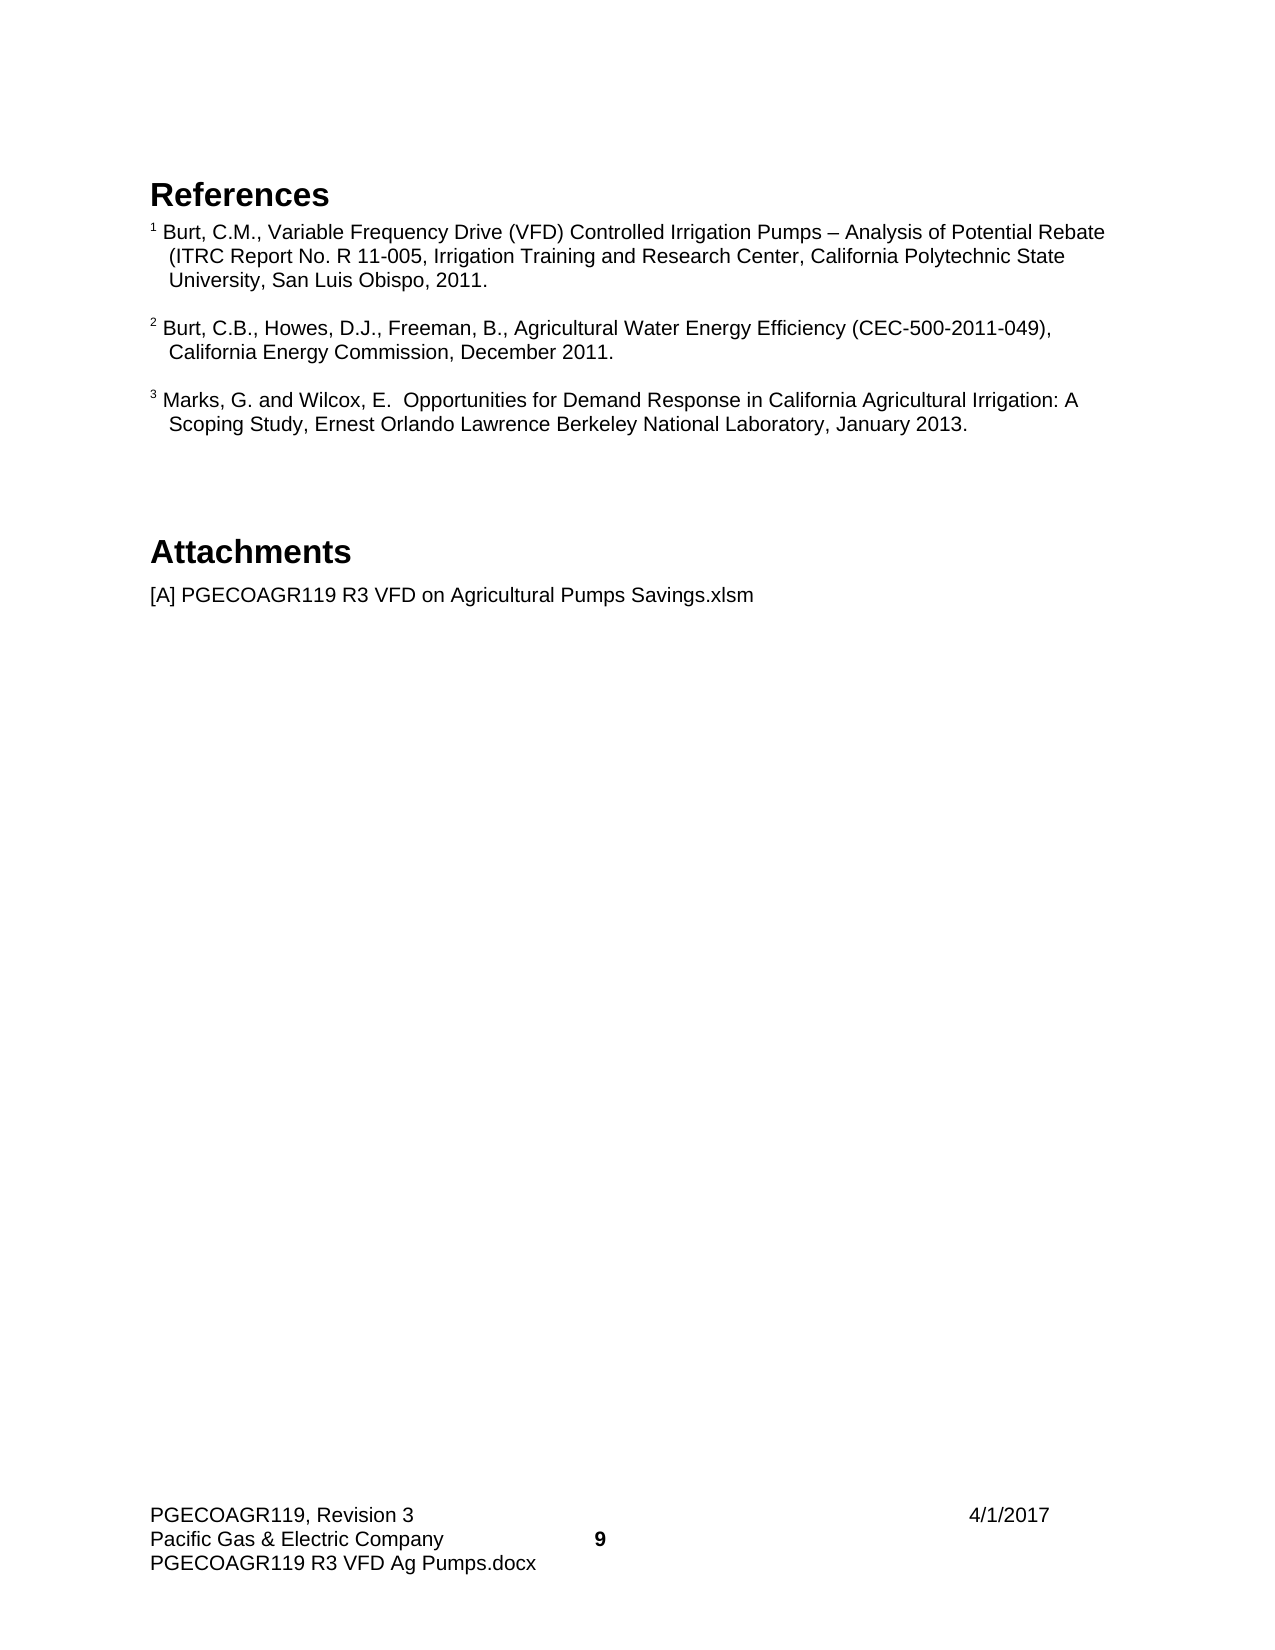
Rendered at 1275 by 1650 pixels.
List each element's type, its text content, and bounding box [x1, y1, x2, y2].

text 2 Burt, C.B., Howes, D.J., Freeman, B., Agricultural Water Energy Efficiency (CEC-500-2011-049), California Energy Commission, December 2011. [150, 316, 1125, 363]
text 3 Marks, G. and Wilcox, E. Opportunities for Demand Response in California Agricultural Irrigation: A Scoping Study, Ernest Orlando Lawrence Berkeley National Laboratory, January 2013. [150, 387, 1125, 435]
subtitle References [150, 175, 1125, 213]
subtitle Attachments [150, 532, 1125, 571]
text [A] PGECOAGR119 R3 VFD on Agricultural Pumps Savings.xlsm [150, 583, 1125, 607]
text 1 Burt, C.M., Variable Frequency Drive (VFD) Controlled Irrigation Pumps – Analysis of Potential Rebate (ITRC Report No. R 11-005, Irrigation Training and Research Center, California Polytechnic State University, San Luis Obispo, 2011. [150, 220, 1125, 292]
